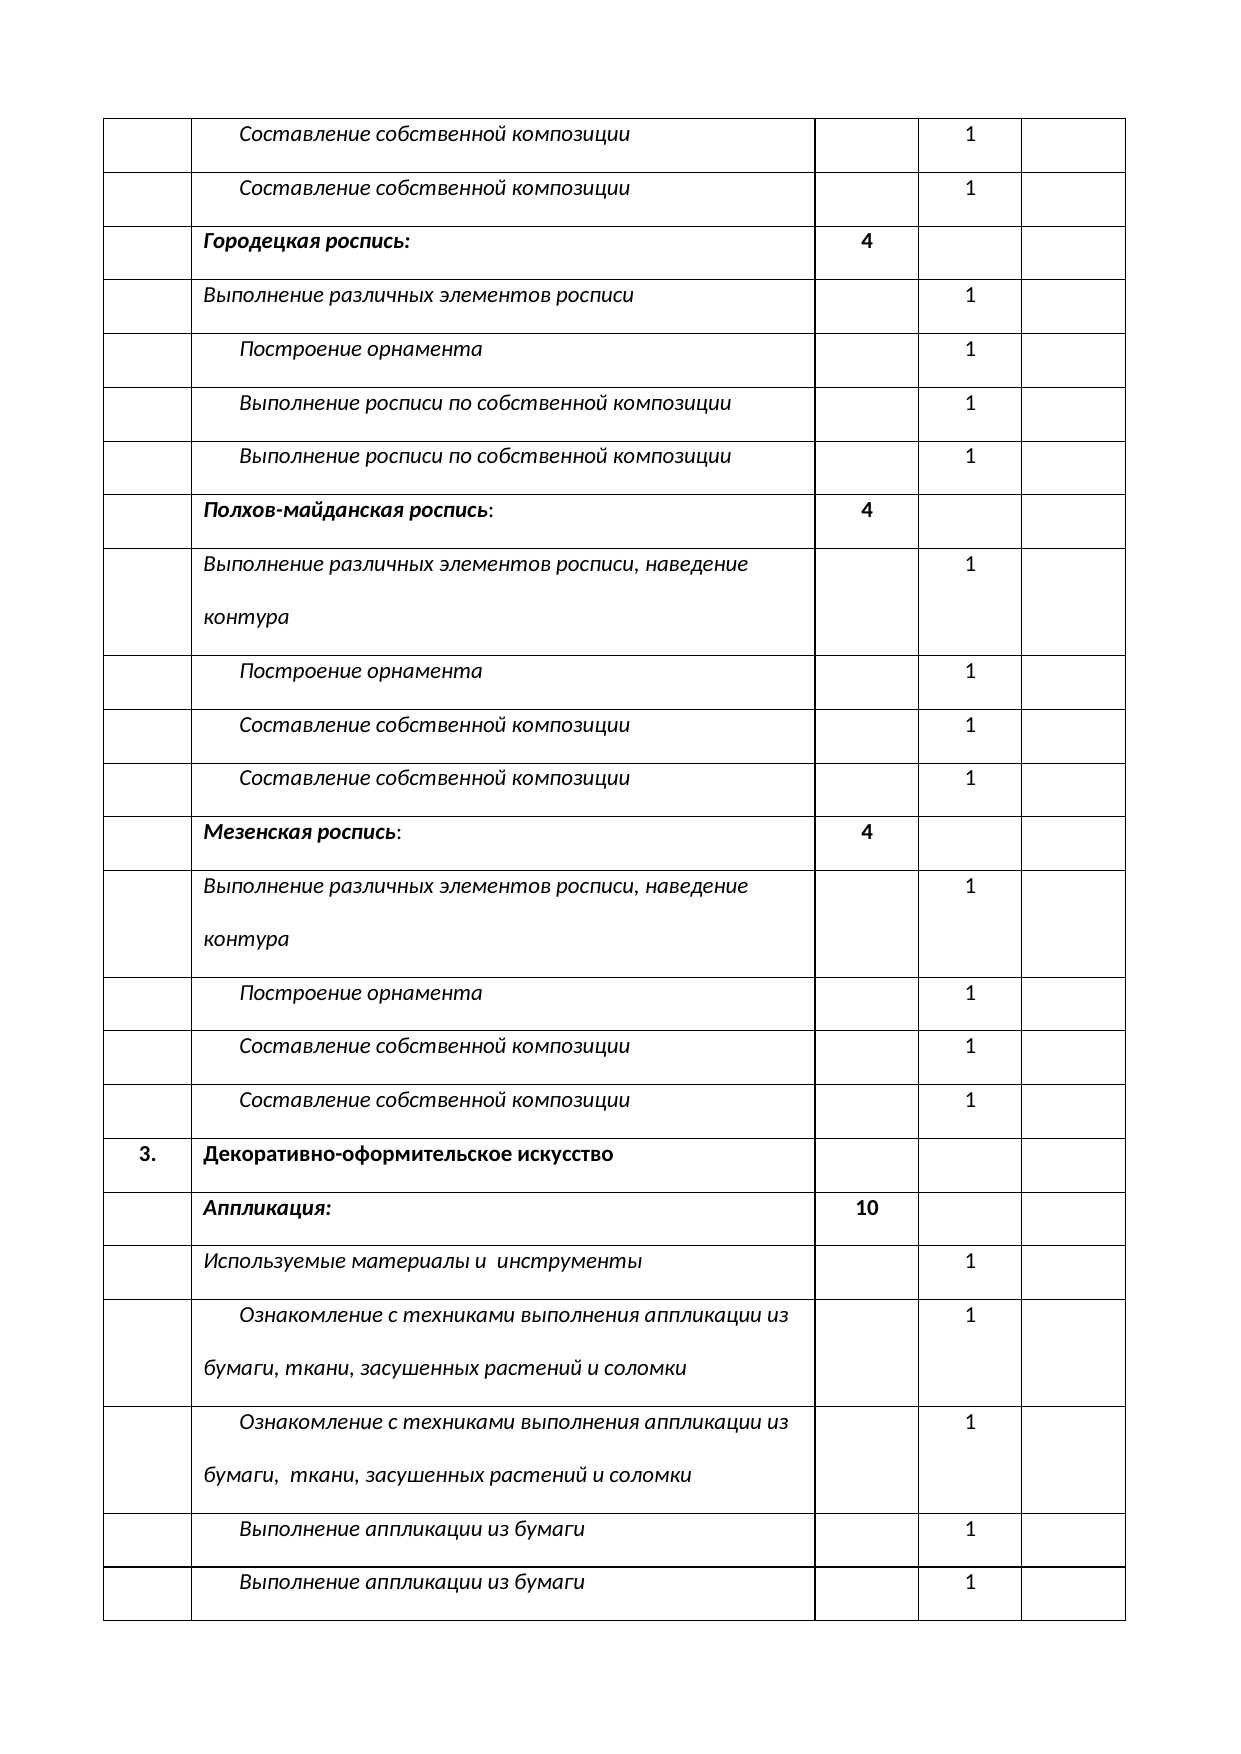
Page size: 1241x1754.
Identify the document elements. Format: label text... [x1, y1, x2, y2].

table_cell Построение орнамента [192, 978, 814, 1030]
table_cell Выполнение аппликации из бумаги [192, 1568, 814, 1620]
table_cell [104, 710, 191, 762]
table_cell 1 [919, 1568, 1021, 1620]
table_cell [104, 871, 191, 977]
table_cell Декоративно-оформительское искусство [192, 1139, 814, 1192]
table_cell [1022, 710, 1125, 762]
table_cell [104, 442, 191, 494]
table_cell 1 [919, 1407, 1021, 1513]
table_cell [104, 656, 191, 709]
table_cell 1 [919, 871, 1021, 977]
table_cell [104, 227, 191, 279]
table_cell 1 [919, 978, 1021, 1030]
table_cell [1022, 119, 1125, 172]
table_cell 1 [919, 764, 1021, 816]
table_cell [816, 1300, 918, 1406]
table_cell 3. [104, 1139, 191, 1192]
table_cell [816, 1514, 918, 1566]
table_cell [816, 978, 918, 1030]
table_cell [816, 710, 918, 762]
table_cell [1022, 1246, 1125, 1299]
table_cell [1022, 1085, 1125, 1138]
table_cell 1 [919, 549, 1021, 655]
table_cell [816, 549, 918, 655]
table_cell [1022, 817, 1125, 870]
table_cell Используемые материалы и инструменты [192, 1246, 814, 1299]
table_cell 1 [919, 1300, 1021, 1406]
table_cell [816, 1246, 918, 1299]
table_cell [104, 1193, 191, 1245]
table_cell [816, 442, 918, 494]
table_cell [1022, 549, 1125, 655]
table_cell [1022, 1139, 1125, 1192]
table_cell Выполнение аппликации из бумаги [192, 1514, 814, 1566]
table_cell [104, 1407, 191, 1513]
table_cell Выполнение различных элементов росписи, наведение контура [192, 549, 814, 655]
table_cell Городецкая роспись: [192, 227, 814, 279]
table_cell Аппликация: [192, 1193, 814, 1245]
table_cell Выполнение росписи по собственной композиции [192, 442, 814, 494]
table_cell 1 [919, 334, 1021, 387]
table_cell Ознакомление с техниками выполнения аппликации из бумаги, ткани, засушенных растений и соломки [192, 1300, 814, 1406]
table_cell [816, 1407, 918, 1513]
table_cell [1022, 1193, 1125, 1245]
table_cell [816, 119, 918, 172]
table_cell [816, 173, 918, 226]
table_cell Выполнение различных элементов росписи, наведение контура [192, 871, 814, 977]
table_cell [104, 334, 191, 387]
table_cell Построение орнамента [192, 334, 814, 387]
table_cell [1022, 280, 1125, 333]
table_cell [1022, 173, 1125, 226]
table_cell [1022, 978, 1125, 1030]
table_cell 1 [919, 656, 1021, 709]
table_cell [816, 280, 918, 333]
table_cell 4 [816, 817, 918, 870]
table_cell [1022, 656, 1125, 709]
table_cell Ознакомление с техниками выполнения аппликации из бумаги, ткани, засушенных растений и соломки [192, 1407, 814, 1513]
table_cell [1022, 388, 1125, 441]
table_cell [104, 280, 191, 333]
table_cell [104, 388, 191, 441]
table_cell 1 [919, 1514, 1021, 1566]
table_cell [816, 1031, 918, 1084]
table_cell 1 [919, 280, 1021, 333]
table_cell [919, 495, 1021, 548]
table_cell [816, 1139, 918, 1192]
table_cell 1 [919, 119, 1021, 172]
table_cell [104, 978, 191, 1030]
table_cell [1022, 495, 1125, 548]
table_cell Составление собственной композиции [192, 1031, 814, 1084]
table_cell 1 [919, 173, 1021, 226]
table_cell [104, 549, 191, 655]
table_cell 1 [919, 388, 1021, 441]
table_cell Составление собственной композиции [192, 173, 814, 226]
table_cell Полхов-майданская роспись: [192, 495, 814, 548]
table_cell [816, 871, 918, 977]
table_cell [919, 1193, 1021, 1245]
table_cell Выполнение росписи по собственной композиции [192, 388, 814, 441]
table_cell [104, 764, 191, 816]
table_cell 4 [816, 495, 918, 548]
table_cell [1022, 1407, 1125, 1513]
table_cell [1022, 334, 1125, 387]
table_cell Составление собственной композиции [192, 1085, 814, 1138]
table_cell [104, 1300, 191, 1406]
table_cell [1022, 764, 1125, 816]
table_cell [919, 227, 1021, 279]
table_cell [104, 173, 191, 226]
table_cell [816, 764, 918, 816]
table_cell [816, 656, 918, 709]
table_cell [816, 1568, 918, 1620]
table_cell [104, 817, 191, 870]
table_cell [104, 1568, 191, 1620]
table_cell [816, 334, 918, 387]
table_cell [816, 388, 918, 441]
table_cell [1022, 442, 1125, 494]
table_cell [919, 1139, 1021, 1192]
table_cell [1022, 1514, 1125, 1566]
table_cell Составление собственной композиции [192, 119, 814, 172]
table_cell [1022, 227, 1125, 279]
table_cell 1 [919, 710, 1021, 762]
table_cell 1 [919, 442, 1021, 494]
table_cell Построение орнамента [192, 656, 814, 709]
table_cell 1 [919, 1246, 1021, 1299]
table_cell [919, 817, 1021, 870]
table_cell Составление собственной композиции [192, 710, 814, 762]
table_cell [104, 1031, 191, 1084]
table_cell [104, 1246, 191, 1299]
table_cell [1022, 1568, 1125, 1620]
table_cell 10 [816, 1193, 918, 1245]
table_cell [104, 1514, 191, 1566]
table_cell Мезенская роспись: [192, 817, 814, 870]
table_cell 4 [816, 227, 918, 279]
table_cell 1 [919, 1031, 1021, 1084]
table_cell [1022, 1031, 1125, 1084]
table_cell [1022, 871, 1125, 977]
table_cell [104, 119, 191, 172]
table_cell [104, 1085, 191, 1138]
table_cell Составление собственной композиции [192, 764, 814, 816]
table_cell [104, 495, 191, 548]
table_cell [816, 1085, 918, 1138]
table_cell 1 [919, 1085, 1021, 1138]
table_cell [1022, 1300, 1125, 1406]
table_cell Выполнение различных элементов росписи [192, 280, 814, 333]
